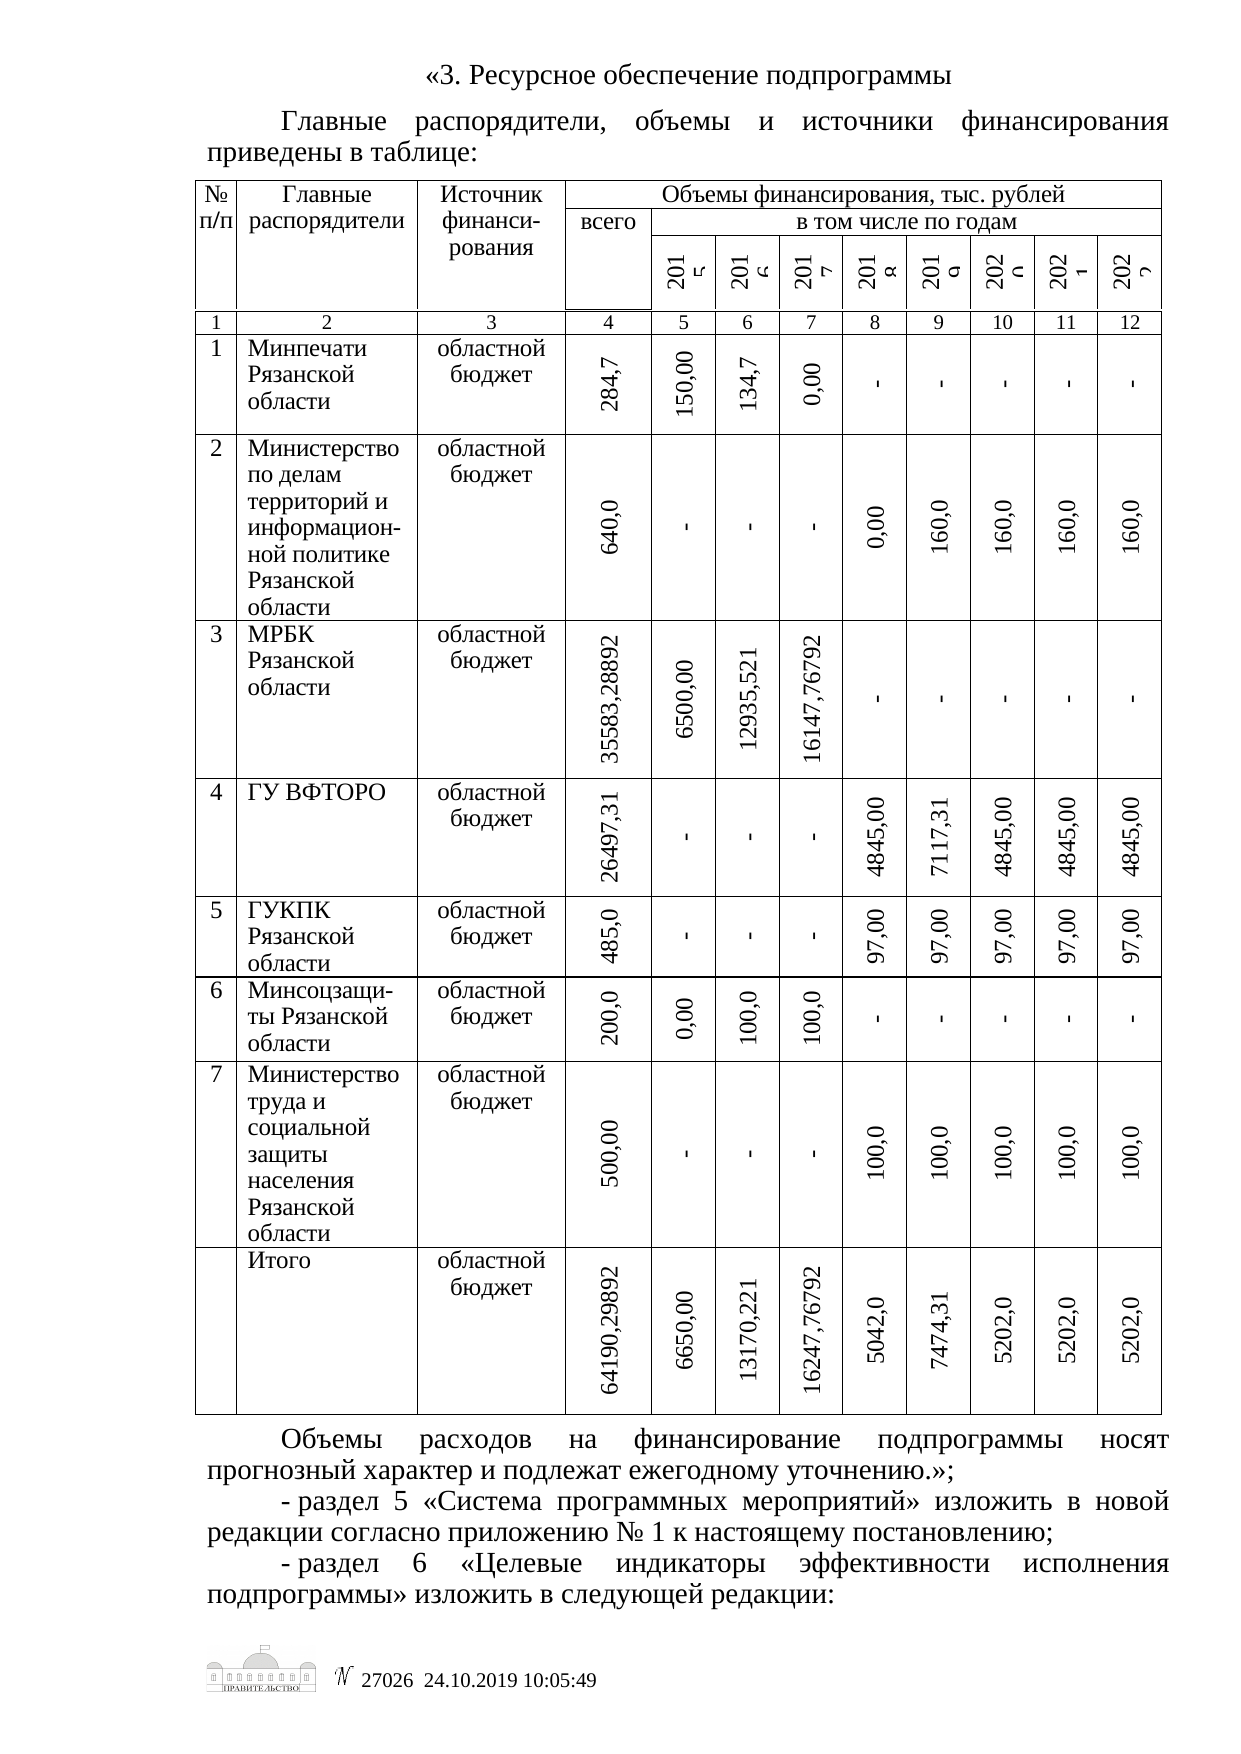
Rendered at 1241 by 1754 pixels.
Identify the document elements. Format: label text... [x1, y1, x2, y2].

table_cell 4 [196, 779, 236, 896]
table_cell 5202,0 [971, 1248, 1034, 1414]
table_cell 6650,00 [652, 1248, 715, 1414]
table_cell [196, 1248, 236, 1414]
table_header 8 [843, 312, 906, 334]
table_cell 100,0 [971, 1062, 1034, 1247]
table_header 11 [1035, 312, 1097, 334]
table_cell 100,0 [1098, 1062, 1161, 1247]
table_cell 2016 [716, 236, 779, 309]
table_cell - [971, 335, 1034, 434]
table_cell - [716, 897, 779, 976]
table_cell 12935,521 [716, 621, 779, 778]
table_cell 0,00 [652, 978, 715, 1061]
table_cell - [652, 435, 715, 620]
table_cell 2022 [1098, 236, 1161, 309]
picture [330, 1663, 358, 1687]
table_cell МРБК Рязанской области [237, 621, 417, 778]
table_cell 485,0 [566, 897, 651, 976]
table_cell 150,00 [652, 335, 715, 434]
picture [206, 1645, 316, 1692]
table_cell 97,00 [1098, 897, 1161, 976]
table_cell 100,0 [907, 1062, 970, 1247]
table_cell 0,00 [780, 335, 842, 434]
table_cell 4845,00 [843, 779, 906, 896]
table_cell Минпечати Рязанской области [237, 335, 417, 434]
table_header 6 [716, 312, 779, 334]
table_header 9 [907, 312, 970, 334]
table_cell Министерство труда и социальной защиты населения Рязанской области [237, 1062, 417, 1247]
table_cell 2018 [843, 236, 906, 309]
table_cell 100,0 [1035, 1062, 1097, 1247]
table_cell 100,0 [780, 978, 842, 1061]
table_cell 4845,00 [1035, 779, 1097, 896]
table_cell - [907, 335, 970, 434]
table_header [196, 1424, 1181, 1609]
table_cell областной бюджет [418, 621, 565, 778]
table_cell 3 [196, 621, 236, 778]
table_cell областной бюджет [418, 1062, 565, 1247]
table_cell 100,0 [716, 978, 779, 1061]
table_header Главные распорядители [237, 181, 417, 309]
table_cell 7117,31 [907, 779, 970, 896]
table_cell 97,00 [843, 897, 906, 976]
table_cell ГУ ВФТОРО [237, 779, 417, 896]
table_cell 2017 [780, 236, 842, 309]
table_header 4 [566, 312, 651, 334]
table_cell 6 [196, 978, 236, 1061]
table_cell Итого [237, 1248, 417, 1414]
table_cell 7474,31 [907, 1248, 970, 1414]
table_cell 1 [196, 335, 236, 434]
table_cell 35583,28892 [566, 621, 651, 778]
table_cell 2020 [971, 236, 1034, 309]
table_cell - [716, 1062, 779, 1247]
table_cell 2 [196, 435, 236, 620]
table_header 2 [237, 312, 417, 334]
table_cell 7 [196, 1062, 236, 1247]
table_header Объемы финансирования, тыс. рублей [566, 181, 1161, 207]
table_cell - [780, 779, 842, 896]
table_cell - [1098, 978, 1161, 1061]
table_cell Минсоцзащи-ты Рязанской области [237, 978, 417, 1061]
table_cell - [907, 978, 970, 1061]
table_cell 64190,29892 [566, 1248, 651, 1414]
table_cell - [843, 978, 906, 1061]
table_cell 5 [196, 897, 236, 976]
table_cell - [1035, 335, 1097, 434]
table_cell - [652, 897, 715, 976]
table_cell - [780, 435, 842, 620]
table_header 5 [652, 312, 715, 334]
table_cell - [971, 621, 1034, 778]
table_header 7 [780, 312, 842, 334]
table_cell 16247,76792 [780, 1248, 842, 1414]
table_cell 160,0 [1035, 435, 1097, 620]
table_cell 97,00 [1035, 897, 1097, 976]
table_header 3 [418, 312, 565, 334]
table_cell областной бюджет [418, 978, 565, 1061]
table_cell 26497,31 [566, 779, 651, 896]
table_cell 4845,00 [1098, 779, 1161, 896]
table_cell в том числе по годам [652, 209, 1161, 235]
table_header № п/п [196, 181, 236, 309]
table_cell 160,0 [907, 435, 970, 620]
table_cell 2015 [652, 236, 715, 309]
table_cell - [907, 621, 970, 778]
table_cell - [652, 1062, 715, 1247]
table_header 1 [196, 312, 236, 334]
table_cell 640,0 [566, 435, 651, 620]
table_cell - [971, 978, 1034, 1061]
table_cell - [1035, 978, 1097, 1061]
table_cell 97,00 [971, 897, 1034, 976]
table_cell областной бюджет [418, 435, 565, 620]
table_cell областной бюджет [418, 1248, 565, 1414]
table_cell - [1098, 335, 1161, 434]
table_cell - [780, 897, 842, 976]
table_cell - [843, 335, 906, 434]
table_header 10 [971, 312, 1034, 334]
table_cell - [716, 435, 779, 620]
table_cell 97,00 [907, 897, 970, 976]
table_cell 160,0 [1098, 435, 1161, 620]
table_cell 284,7 [566, 335, 651, 434]
table_cell 5202,0 [1035, 1248, 1097, 1414]
table_cell 5042,0 [843, 1248, 906, 1414]
table_cell областной бюджет [418, 779, 565, 896]
table_cell областной бюджет [418, 335, 565, 434]
table_cell 13170,221 [716, 1248, 779, 1414]
table_cell 5202,0 [1098, 1248, 1161, 1414]
table_cell областной бюджет [418, 897, 565, 976]
table_cell 500,00 [566, 1062, 651, 1247]
table_cell - [1098, 621, 1161, 778]
table_cell 2021 [1035, 236, 1097, 309]
table_cell 4845,00 [971, 779, 1034, 896]
table_cell 16147,76792 [780, 621, 842, 778]
table_header Источник финанси-рования [418, 181, 565, 309]
table_cell 2019 [907, 236, 970, 309]
table_cell всего [566, 209, 651, 309]
table_cell 200,0 [566, 978, 651, 1061]
table_cell 6500,00 [652, 621, 715, 778]
table_header 12 [1098, 312, 1161, 334]
table_cell - [652, 779, 715, 896]
table_cell 100,0 [843, 1062, 906, 1247]
table_cell 160,0 [971, 435, 1034, 620]
table_cell - [780, 1062, 842, 1247]
table_cell - [716, 779, 779, 896]
table_cell 134,7 [716, 335, 779, 434]
table_cell Министерство по делам территорий и информацион-ной политике Рязанской области [237, 435, 417, 620]
table_cell - [1035, 621, 1097, 778]
table_cell 0,00 [843, 435, 906, 620]
table_cell ГУКПК Рязанской области [237, 897, 417, 976]
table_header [196, 59, 1181, 168]
table_cell - [843, 621, 906, 778]
